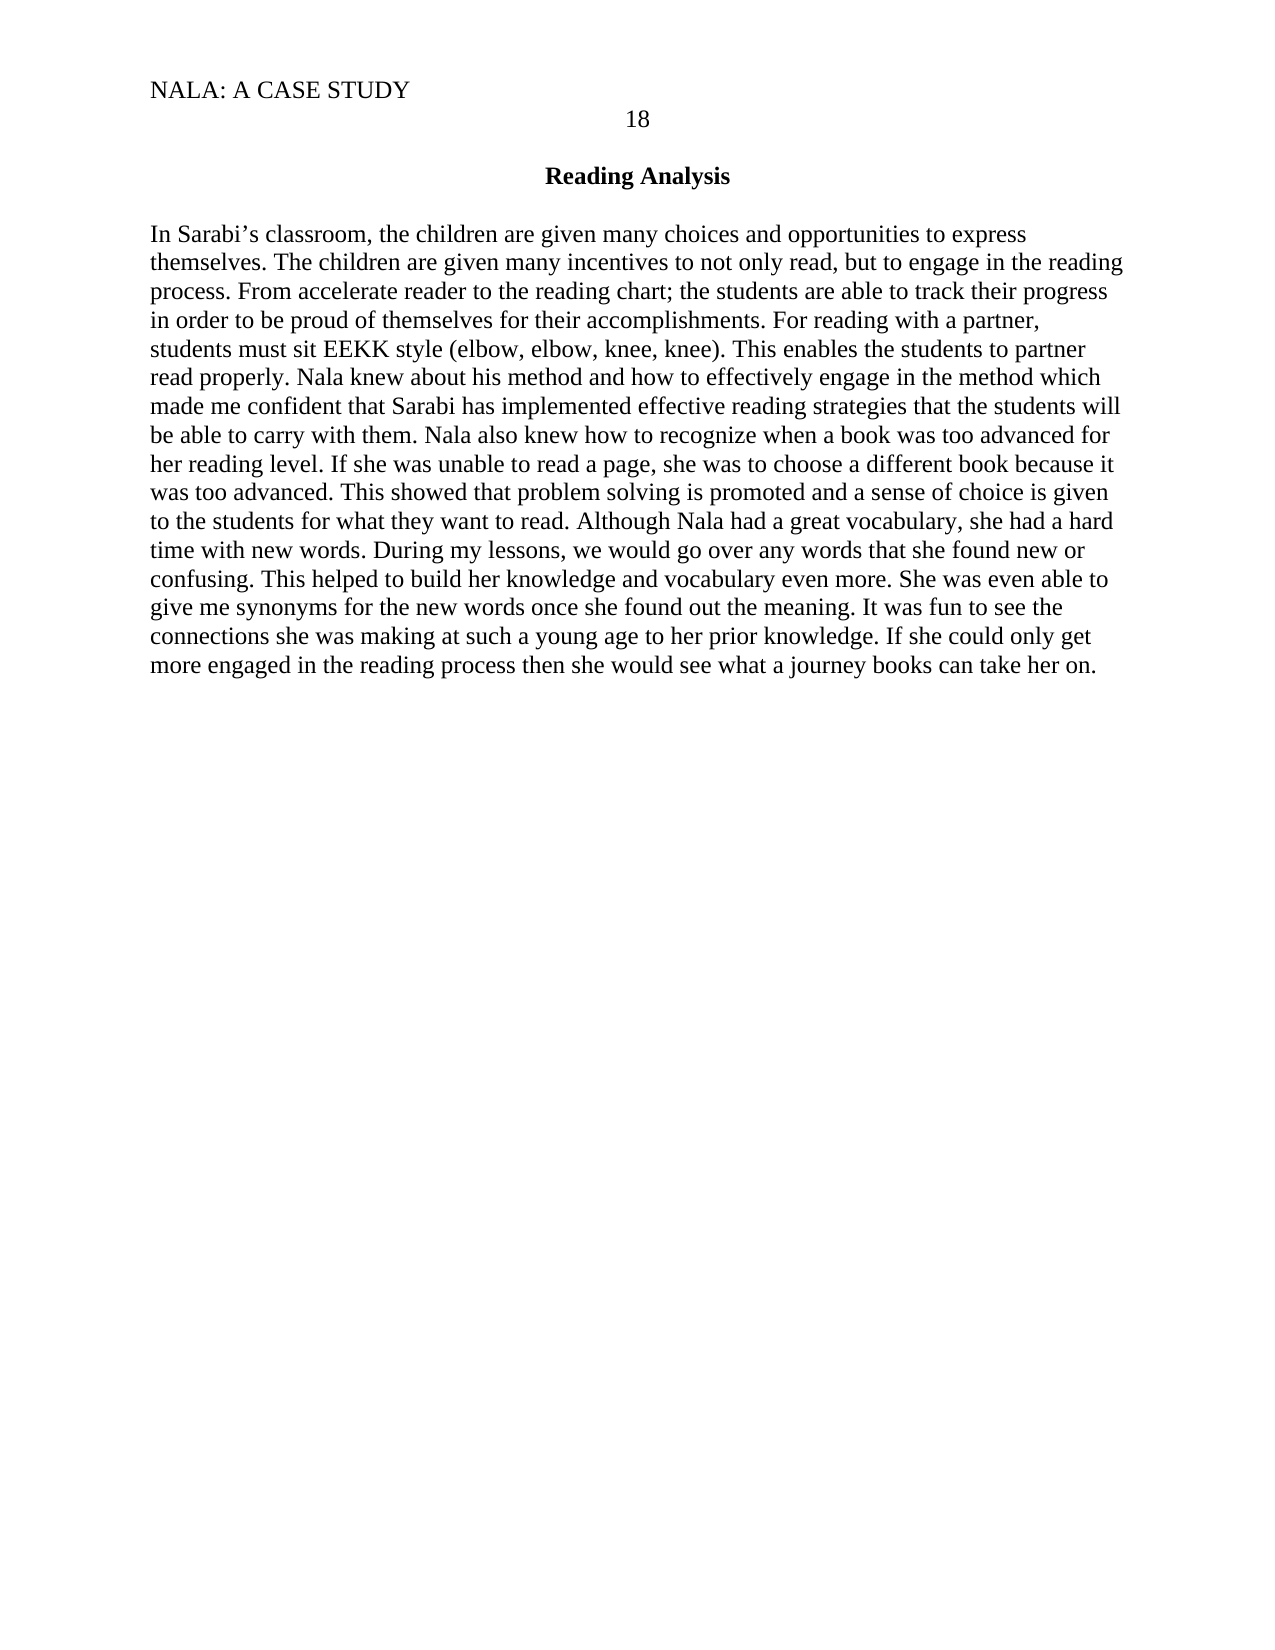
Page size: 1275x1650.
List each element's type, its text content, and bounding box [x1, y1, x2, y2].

text Reading Analysis [150, 161, 1125, 190]
text In Sarabi’s classroom, the children are given many choices and opportunities to express themselves. The children are given many incentives to not only read, but to engage in the reading process. From accelerate reader to the reading chart; the students are able to track their progress in order to be proud of themselves for their accomplishments. For reading with a partner, students must sit EEKK style (elbow, elbow, knee, knee). This enables the students to partner read properly. Nala knew about his method and how to effectively engage in the method which made me confident that Sarabi has implemented effective reading strategies that the students will be able to carry with them. Nala also knew how to recognize when a book was too advanced for her reading level. If she was unable to read a page, she was to choose a different book because it was too advanced. This showed that problem solving is promoted and a sense of choice is given to the students for what they want to read. Although Nala had a great vocabulary, she had a hard time with new words. During my lessons, we would go over any words that she found new or confusing. This helped to build her knowledge and vocabulary even more. She was even able to give me synonyms for the new words once she found out the meaning. It was fun to see the connections she was making at such a young age to her prior knowledge. If she could only get more engaged in the reading process then she would see what a journey books can take her on. [150, 219, 1125, 679]
